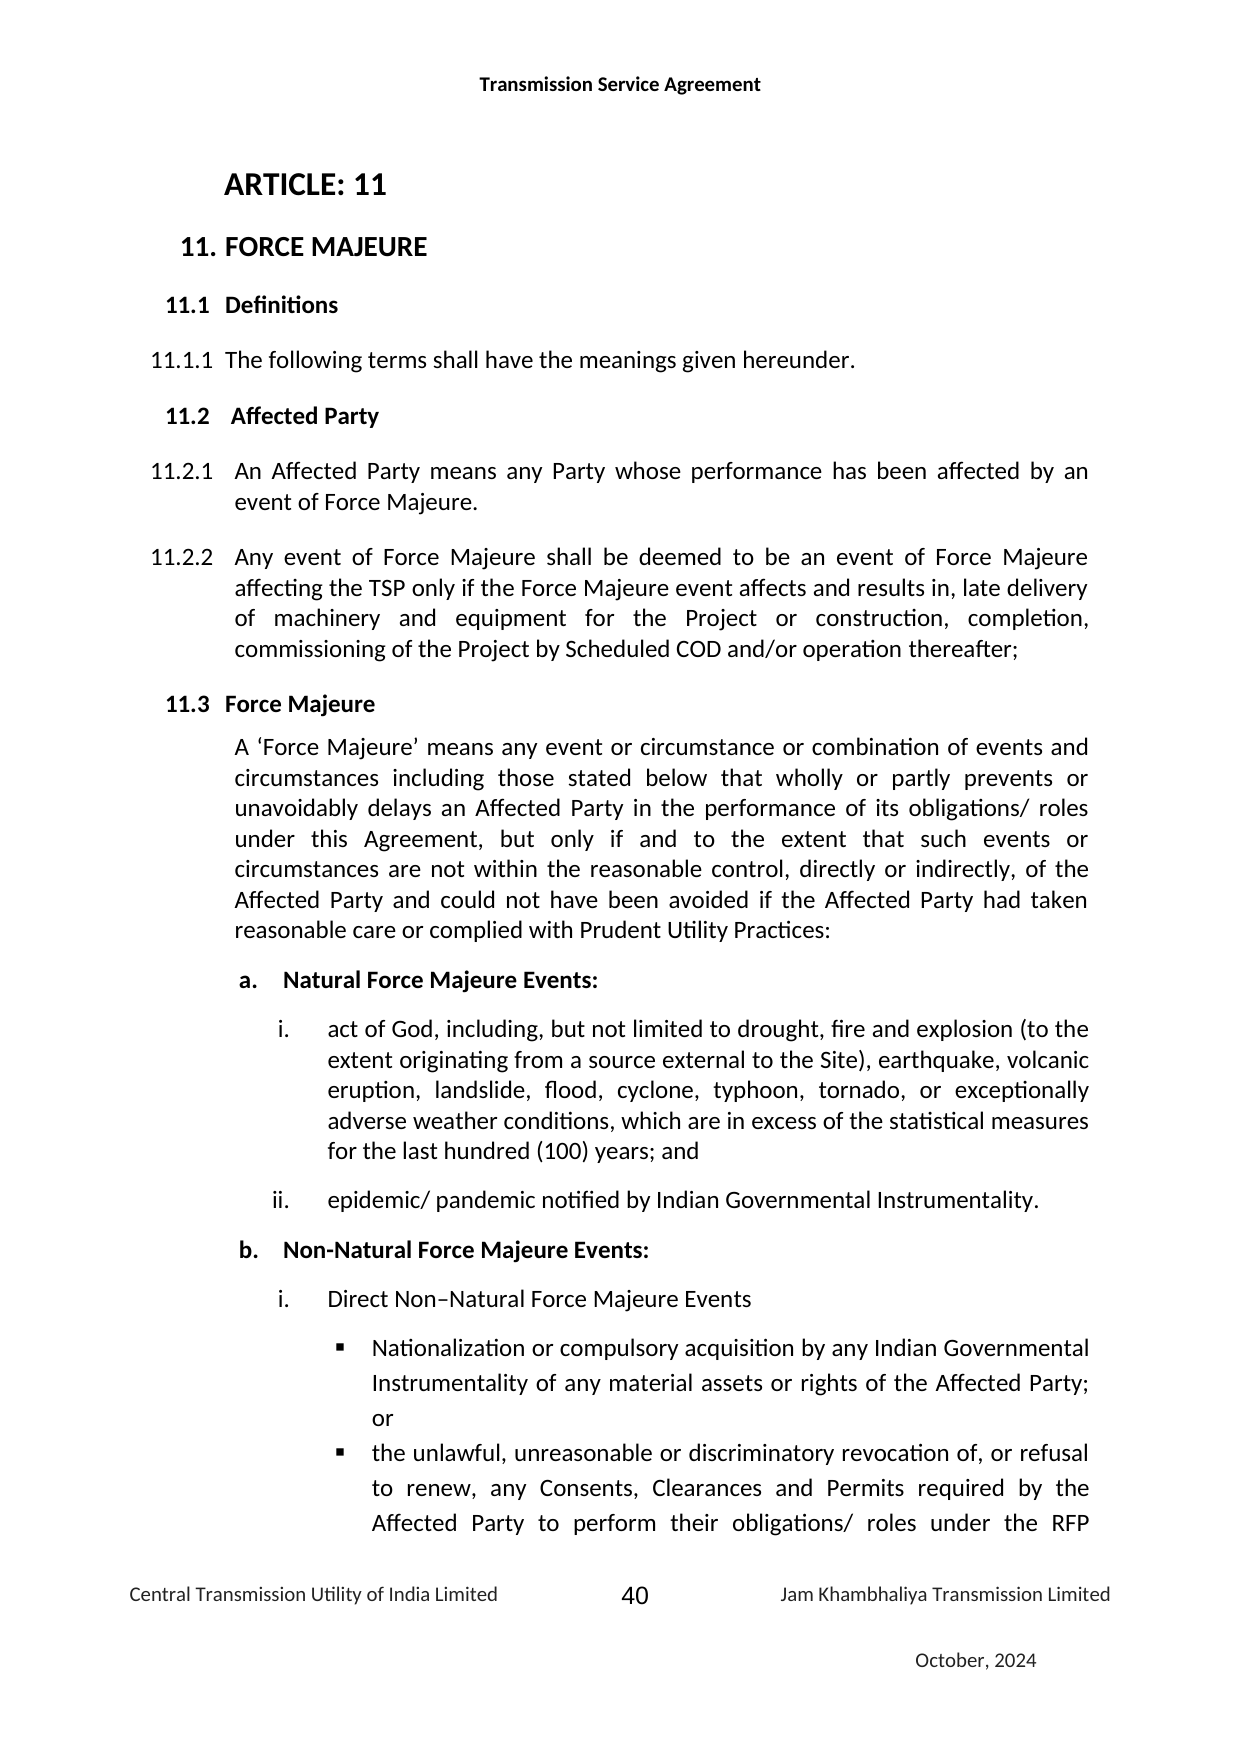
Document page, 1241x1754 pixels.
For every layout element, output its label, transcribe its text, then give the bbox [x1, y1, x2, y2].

list act of God, including, but not limited to drought, fire and explosion (to the extent originating from a source external to the Site), earthquake, volcanic eruption, landslide, flood, cyclone, typhoon, tornado, or exceptionally adverse weather conditions, which are in excess of the statistical measures for the last hundred (100) years; and [290, 1013, 1090, 1166]
subtitle Affected Party [165, 400, 1090, 430]
list Direct Non–Natural Force Majeure Events [290, 1283, 1090, 1314]
subtitle Any event of Force Majeure shall be deemed to be an event of Force Majeure affecting the TSP only if the Force Majeure event affects and results in, late delivery of machinery and equipment for the Project or construction, completion, commissioning of the Project by Scheduled COD and/or operation thereafter; [150, 541, 1090, 663]
subtitle Force Majeure [165, 688, 1090, 719]
text ARTICLE: 11 [224, 162, 1090, 203]
subtitle Definitions [165, 289, 1090, 319]
list Non-Natural Force Majeure Events: [239, 1234, 1090, 1264]
list Natural Force Majeure Events: [239, 964, 1090, 994]
subtitle An Affected Party means any Party whose performance has been affected by an event of Force Majeure. [150, 455, 1090, 516]
text A ‘Force Majeure’ means any event or circumstance or combination of events and circumstances including those stated below that wholly or partly prevents or unavoidably delays an Affected Party in the performance of its obligations/ roles under this Agreement, but only if and to the extent that such events or circumstances are not within the reasonable control, directly or indirectly, of the Affected Party and could not have been avoided if the Affected Party had taken reasonable care or complied with Prudent Utility Practices: [234, 732, 1090, 945]
list epidemic/ pandemic notified by Indian Governmental Instrumentality. [290, 1184, 1090, 1215]
list FORCE MAJEURE [179, 228, 1090, 264]
list Nationalization or compulsory acquisition by any Indian Governmental Instrumentality of any material assets or rights of the Affected Party; or [334, 1332, 1090, 1433]
subtitle 11.1.1 The following terms shall have the meanings given hereunder. [150, 344, 1090, 375]
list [334, 1437, 1090, 1538]
